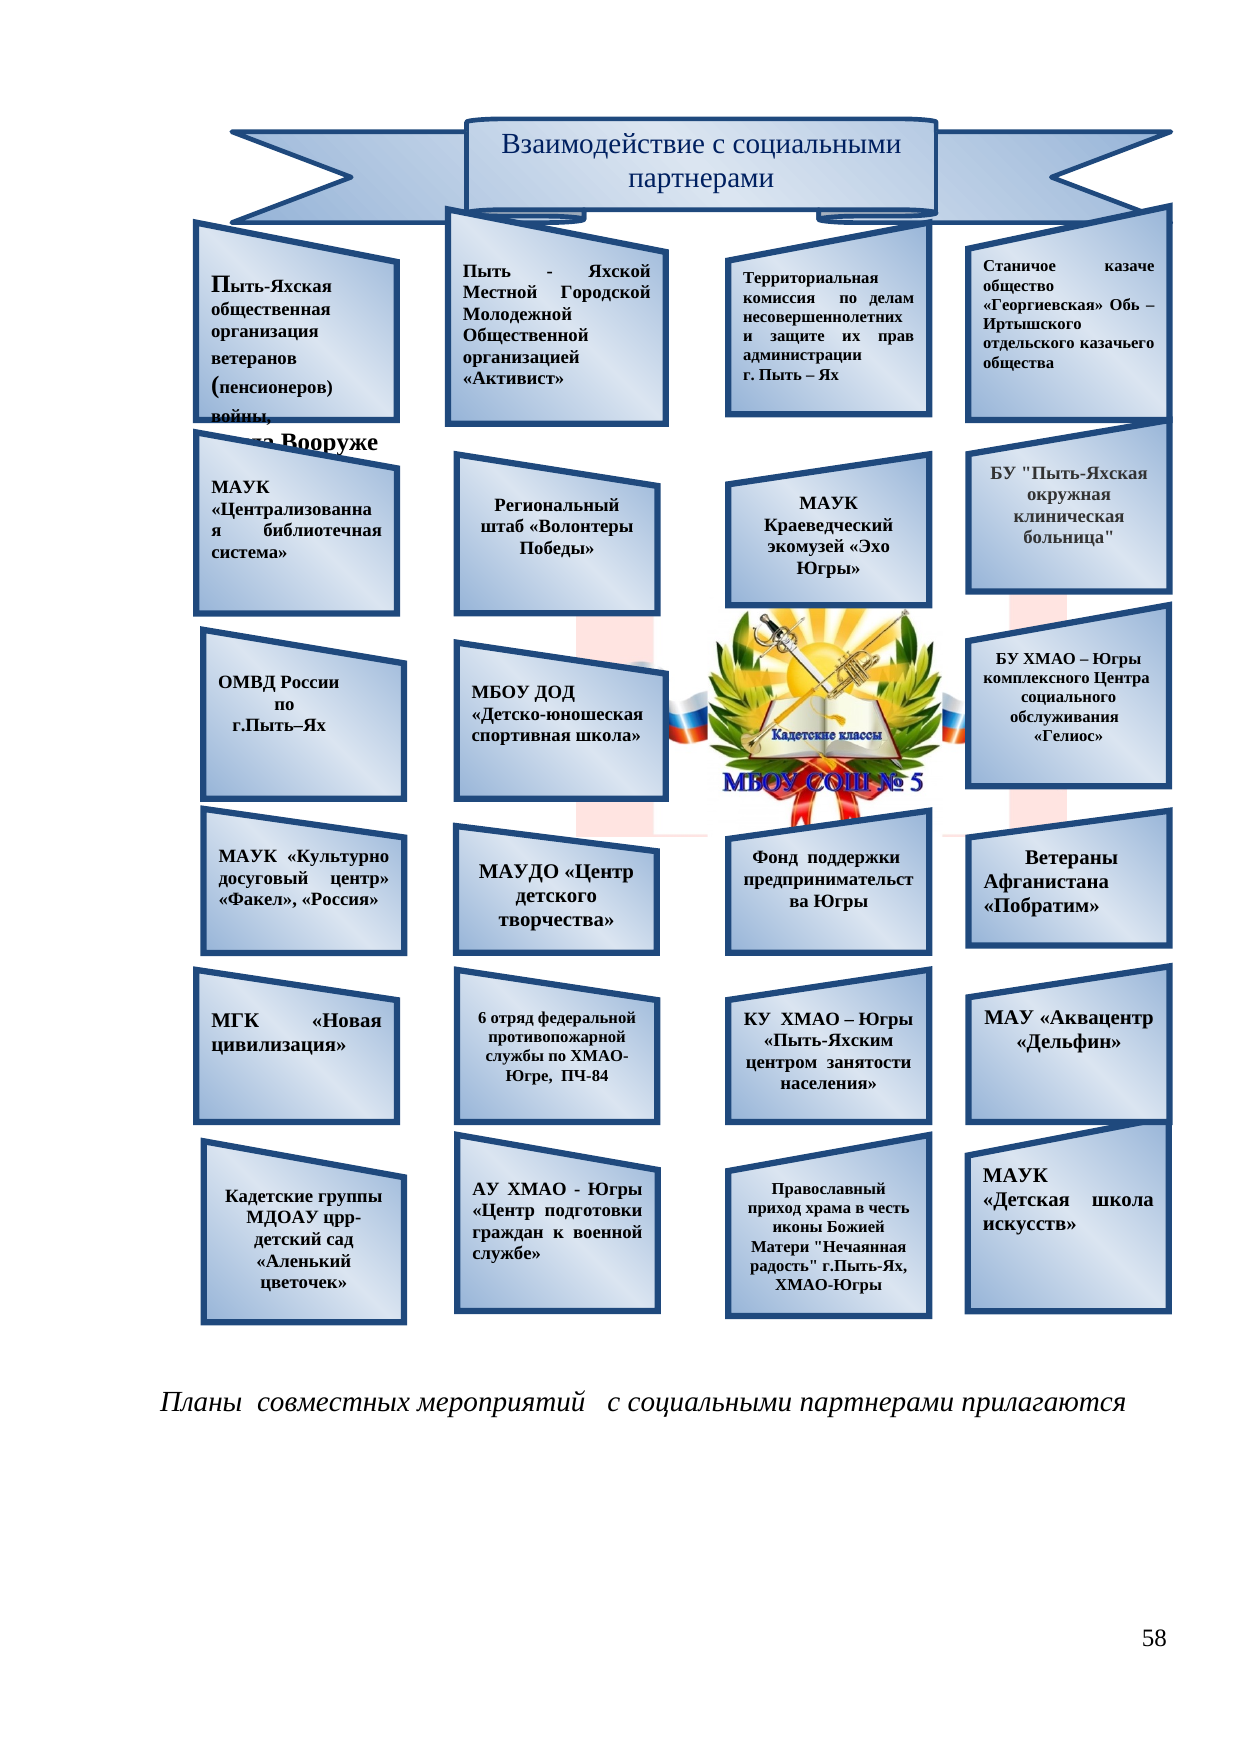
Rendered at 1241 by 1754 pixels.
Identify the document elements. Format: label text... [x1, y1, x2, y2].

text Планы совместных мероприятий с социальными партнерами прилагаются [118, 1384, 1167, 1417]
picture [576, 567, 1067, 837]
